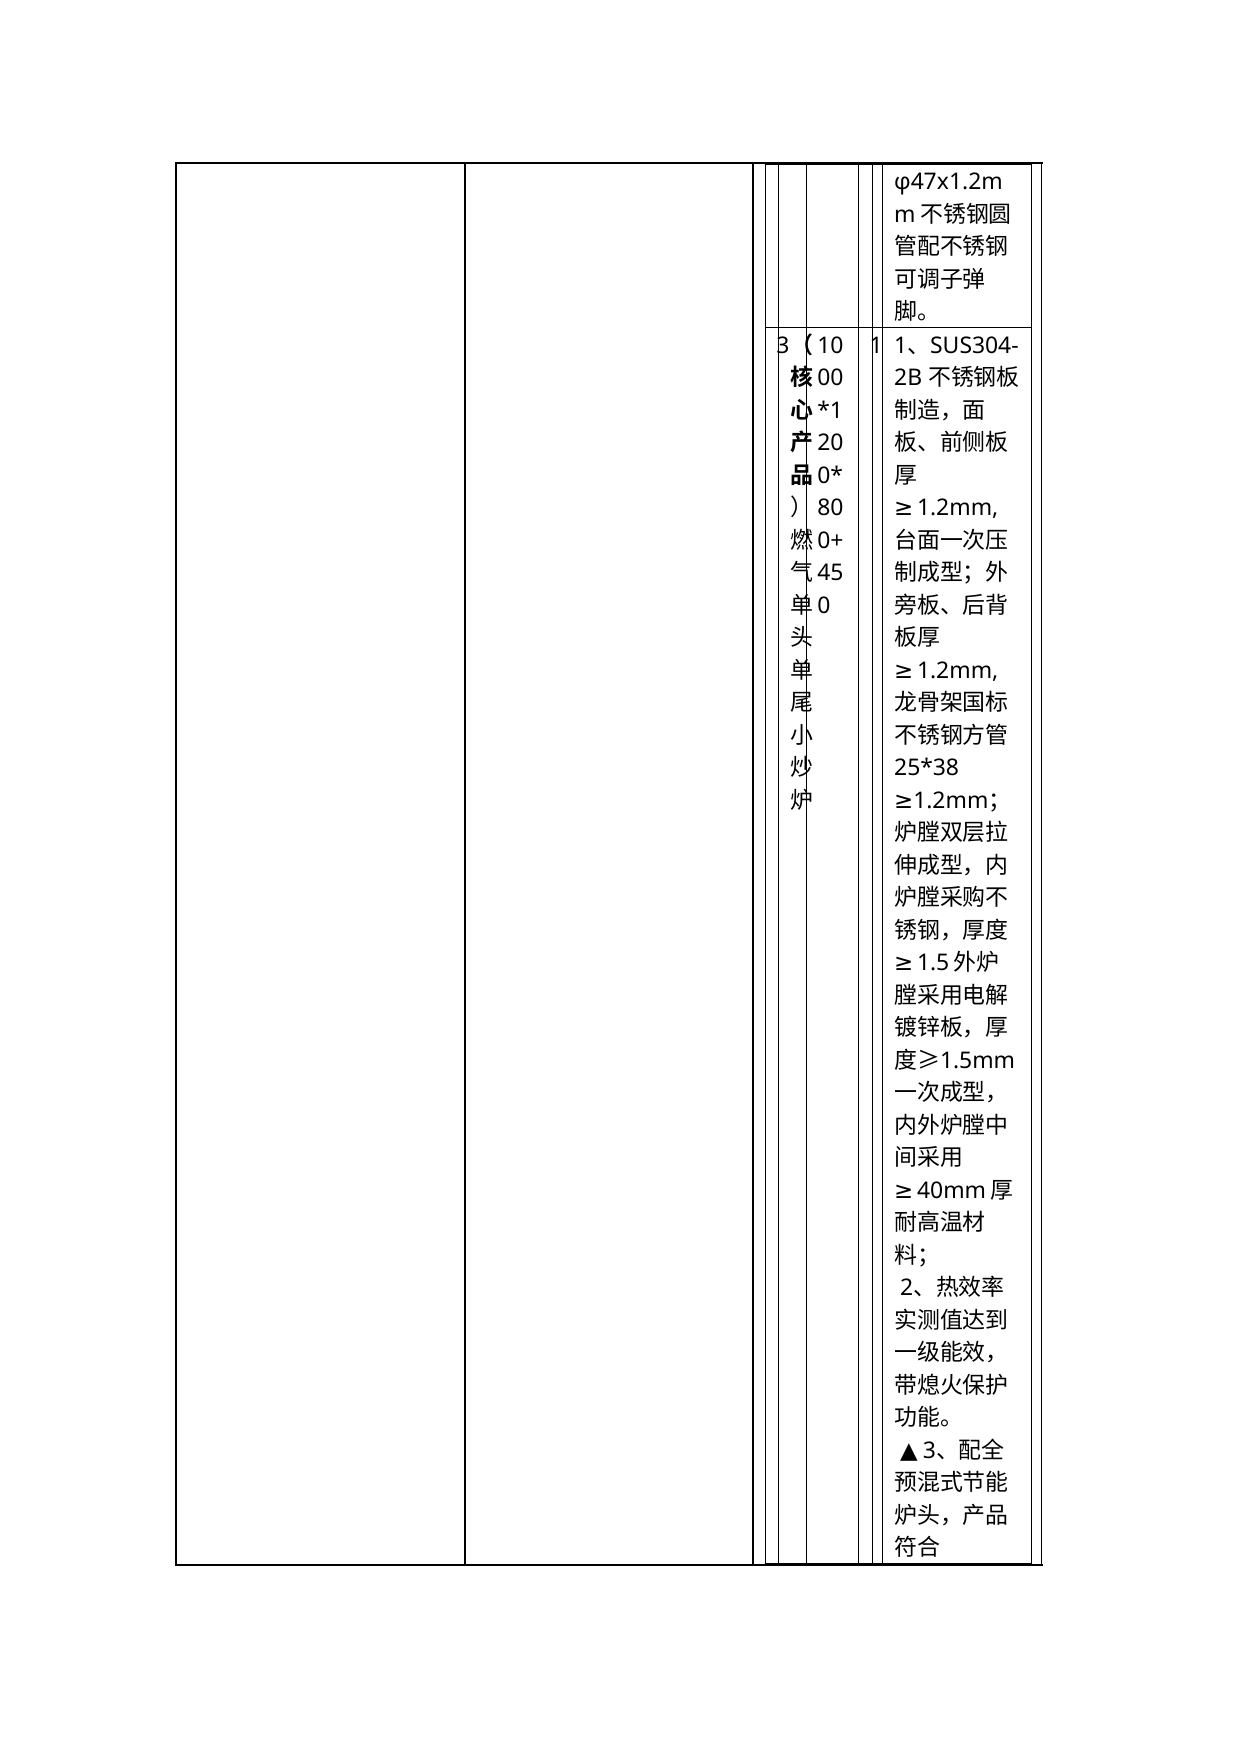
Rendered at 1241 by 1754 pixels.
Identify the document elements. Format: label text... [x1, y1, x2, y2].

table_cell [883, 328, 1031, 1563]
table_cell [807, 328, 858, 1563]
table_cell [873, 165, 882, 327]
table_cell [779, 165, 806, 327]
table_cell 1 [177, 164, 464, 1564]
table_cell [883, 165, 1031, 327]
table_cell [766, 328, 778, 1563]
table_cell [779, 328, 806, 1563]
table_cell [873, 328, 882, 1563]
table_cell [807, 165, 858, 327]
table_cell [859, 165, 872, 327]
table_cell [766, 165, 778, 327]
table_cell [1032, 164, 1041, 1564]
table_cell ▲ [466, 164, 752, 1564]
table_cell [754, 164, 765, 1564]
table_cell [859, 328, 872, 1563]
